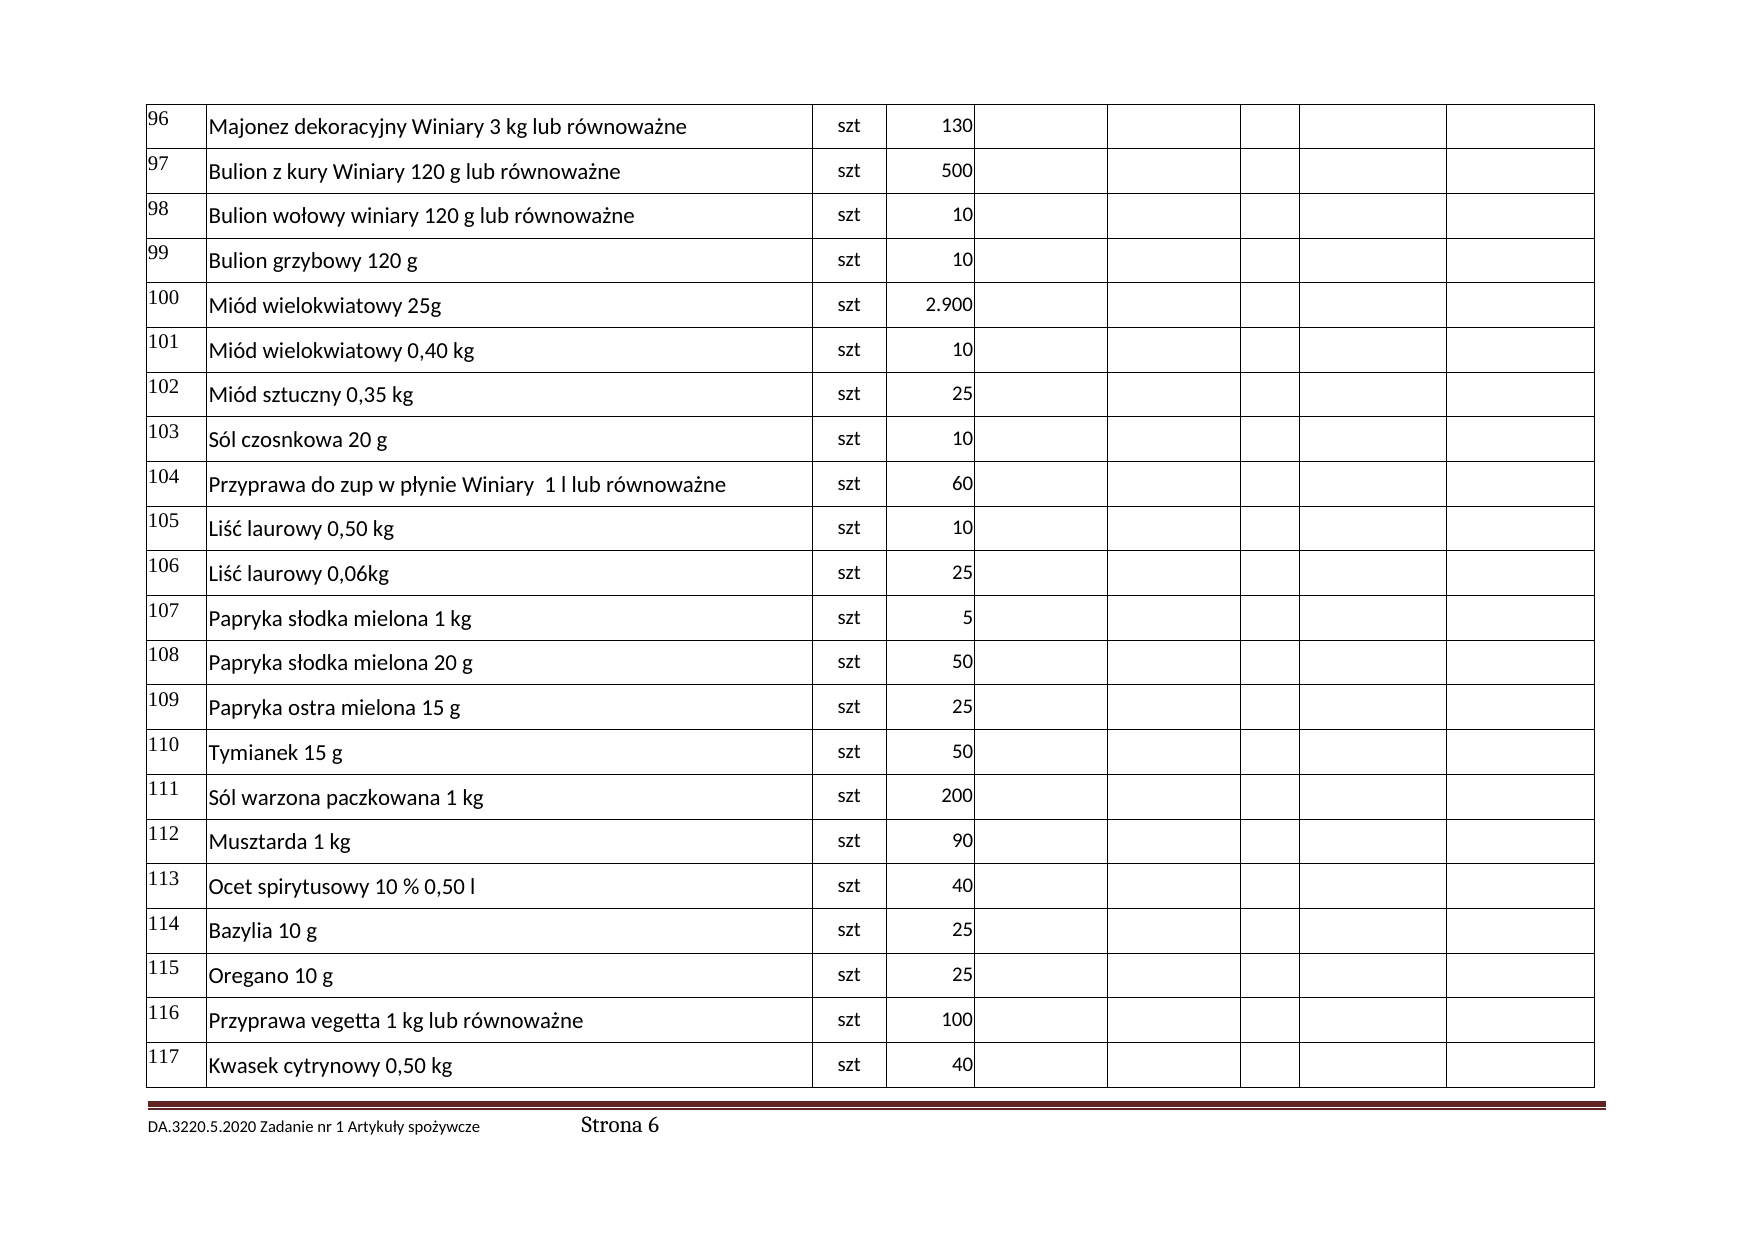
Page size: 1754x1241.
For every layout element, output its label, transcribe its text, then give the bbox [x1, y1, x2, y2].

table_cell 97 [147, 149, 206, 193]
table_cell [1241, 820, 1299, 863]
table_cell szt [813, 462, 886, 506]
table_cell 25 [887, 373, 974, 416]
table_cell [1300, 373, 1446, 416]
table_cell Liść laurowy 0,06kg [207, 551, 812, 595]
table_cell [1241, 328, 1299, 372]
table_cell [1241, 239, 1299, 282]
table_cell 10 [887, 417, 974, 461]
table_cell [1241, 1043, 1299, 1087]
table_cell [975, 775, 1107, 818]
table_cell 25 [887, 685, 974, 729]
table_cell [1300, 775, 1446, 818]
table_cell 60 [887, 462, 974, 506]
table_cell 107 [147, 596, 206, 640]
table_cell Papryka słodka mielona 20 g [207, 641, 812, 684]
table_cell [1108, 551, 1240, 595]
table_cell Oregano 10 g [207, 954, 812, 997]
table_cell Majonez dekoracyjny Winiary 3 kg lub równoważne [207, 105, 812, 148]
table_cell [975, 1043, 1107, 1087]
table_cell 2.900 [887, 283, 974, 327]
table_cell szt [813, 105, 886, 148]
table_cell [1108, 909, 1240, 952]
table_cell Liść laurowy 0,50 kg [207, 507, 812, 550]
table_cell [1447, 730, 1594, 774]
table_cell szt [813, 820, 886, 863]
table_cell 130 [887, 105, 974, 148]
table_cell 108 [147, 641, 206, 684]
table_cell [975, 462, 1107, 506]
table_cell [1108, 462, 1240, 506]
table_cell [1300, 596, 1446, 640]
table_cell [1241, 105, 1299, 148]
table_cell 25 [887, 909, 974, 952]
table_cell szt [813, 417, 886, 461]
table_cell [1300, 685, 1446, 729]
table_cell 10 [887, 328, 974, 372]
table_cell Miód sztuczny 0,35 kg [207, 373, 812, 416]
table_cell Przyprawa do zup w płynie Winiary 1 l lub równoważne [207, 462, 812, 506]
table_cell 90 [887, 820, 974, 863]
table_cell Przyprawa vegetta 1 kg lub równoważne [207, 998, 812, 1042]
table_cell 103 [147, 417, 206, 461]
table_cell 96 [147, 105, 206, 148]
table_cell [1241, 730, 1299, 774]
table_cell 10 [887, 239, 974, 282]
table_cell [975, 954, 1107, 997]
table_cell [975, 596, 1107, 640]
table_cell [1300, 462, 1446, 506]
table_cell 25 [887, 954, 974, 997]
table_cell szt [813, 775, 886, 818]
table_cell [1241, 864, 1299, 908]
table_cell szt [813, 507, 886, 550]
table_cell [1241, 373, 1299, 416]
table_cell 200 [887, 775, 974, 818]
table_cell szt [813, 551, 886, 595]
table_cell [1108, 149, 1240, 193]
table_cell szt [813, 239, 886, 282]
table_cell 25 [887, 551, 974, 595]
table_cell [975, 730, 1107, 774]
table_cell [1447, 551, 1594, 595]
table_cell [975, 820, 1107, 863]
table_cell [975, 105, 1107, 148]
table_cell [1241, 954, 1299, 997]
table_cell 40 [887, 1043, 974, 1087]
table_cell [1241, 462, 1299, 506]
table_cell 99 [147, 239, 206, 282]
table_cell szt [813, 909, 886, 952]
table_cell [975, 239, 1107, 282]
table_cell [1300, 283, 1446, 327]
table_cell Papryka ostra mielona 15 g [207, 685, 812, 729]
table_cell 40 [887, 864, 974, 908]
table_cell [975, 641, 1107, 684]
table_cell [1300, 820, 1446, 863]
table_cell [1241, 551, 1299, 595]
table_cell 50 [887, 730, 974, 774]
table_cell 112 [147, 820, 206, 863]
table_cell Bulion wołowy winiary 120 g lub równoważne [207, 194, 812, 237]
table_cell Papryka słodka mielona 1 kg [207, 596, 812, 640]
table_cell 110 [147, 730, 206, 774]
table_cell [1447, 239, 1594, 282]
table_cell Kwasek cytrynowy 0,50 kg [207, 1043, 812, 1087]
table_cell 111 [147, 775, 206, 818]
table_cell [1447, 596, 1594, 640]
table_cell [1300, 239, 1446, 282]
table_cell Ocet spirytusowy 10 % 0,50 l [207, 864, 812, 908]
table_cell [1447, 462, 1594, 506]
table_cell [1300, 864, 1446, 908]
table_cell 102 [147, 373, 206, 416]
table_cell [975, 685, 1107, 729]
table_cell 113 [147, 864, 206, 908]
table_cell [975, 283, 1107, 327]
table_cell Sól czosnkowa 20 g [207, 417, 812, 461]
table_cell [1447, 909, 1594, 952]
table_cell 116 [147, 998, 206, 1042]
table_cell [1241, 641, 1299, 684]
table_cell [1447, 417, 1594, 461]
table_cell szt [813, 954, 886, 997]
table_cell Bulion z kury Winiary 120 g lub równoważne [207, 149, 812, 193]
table_cell szt [813, 998, 886, 1042]
table_cell [1447, 149, 1594, 193]
table_cell [1447, 283, 1594, 327]
table_cell [1447, 507, 1594, 550]
table_cell [1300, 105, 1446, 148]
table_cell [1447, 864, 1594, 908]
table_cell szt [813, 730, 886, 774]
table_cell [975, 373, 1107, 416]
table_cell Bazylia 10 g [207, 909, 812, 952]
table_cell [1447, 328, 1594, 372]
table_cell [1108, 239, 1240, 282]
table_cell [1447, 954, 1594, 997]
table_cell [1241, 998, 1299, 1042]
table_cell [1300, 998, 1446, 1042]
table_cell szt [813, 373, 886, 416]
table_cell [1241, 194, 1299, 237]
table_cell [1108, 954, 1240, 997]
table_cell Bulion grzybowy 120 g [207, 239, 812, 282]
table_cell szt [813, 194, 886, 237]
table_cell szt [813, 685, 886, 729]
table_cell [1108, 820, 1240, 863]
table_cell 109 [147, 685, 206, 729]
table_cell [975, 328, 1107, 372]
table_cell Tymianek 15 g [207, 730, 812, 774]
table_cell [1241, 596, 1299, 640]
table_cell [1300, 328, 1446, 372]
table_cell [1447, 775, 1594, 818]
table_cell [1447, 998, 1594, 1042]
table_cell [1300, 954, 1446, 997]
table_cell 115 [147, 954, 206, 997]
table_cell [1241, 909, 1299, 952]
table_cell [1108, 641, 1240, 684]
table_cell szt [813, 1043, 886, 1087]
table_cell [1241, 507, 1299, 550]
table_cell [1300, 194, 1446, 237]
table_cell 101 [147, 328, 206, 372]
table_cell [1241, 283, 1299, 327]
table_cell szt [813, 328, 886, 372]
table_cell [1108, 775, 1240, 818]
table_cell Miód wielokwiatowy 25g [207, 283, 812, 327]
table_cell [1447, 820, 1594, 863]
table_cell 10 [887, 507, 974, 550]
table_cell [1108, 373, 1240, 416]
table_cell [1447, 641, 1594, 684]
table_cell [975, 864, 1107, 908]
table_cell 100 [147, 283, 206, 327]
table_cell [1300, 149, 1446, 193]
table_cell [975, 507, 1107, 550]
table_cell 50 [887, 641, 974, 684]
table_cell 10 [887, 194, 974, 237]
table_cell [1447, 685, 1594, 729]
table_cell [1108, 685, 1240, 729]
table_cell [1300, 641, 1446, 684]
table_cell Sól warzona paczkowana 1 kg [207, 775, 812, 818]
table_cell [975, 551, 1107, 595]
table_cell [975, 417, 1107, 461]
table_cell [1447, 105, 1594, 148]
table_cell 100 [887, 998, 974, 1042]
table_cell 98 [147, 194, 206, 237]
table_cell [1241, 685, 1299, 729]
table_cell szt [813, 149, 886, 193]
table_cell [1108, 194, 1240, 237]
table_cell [1300, 417, 1446, 461]
table_cell [975, 149, 1107, 193]
table_cell [1108, 1043, 1240, 1087]
table_cell [1300, 909, 1446, 952]
table_cell szt [813, 596, 886, 640]
table_cell 106 [147, 551, 206, 595]
table_cell [975, 998, 1107, 1042]
table_cell [1108, 283, 1240, 327]
table_cell [1241, 775, 1299, 818]
table_cell szt [813, 283, 886, 327]
table_cell [1447, 1043, 1594, 1087]
table_cell 104 [147, 462, 206, 506]
table_cell [975, 194, 1107, 237]
table_cell [1108, 105, 1240, 148]
table_cell [1108, 998, 1240, 1042]
table_cell 114 [147, 909, 206, 952]
table_cell Musztarda 1 kg [207, 820, 812, 863]
table_cell [1447, 373, 1594, 416]
table_cell [1108, 730, 1240, 774]
table_cell 117 [147, 1043, 206, 1087]
table_cell Miód wielokwiatowy 0,40 kg [207, 328, 812, 372]
table_cell 105 [147, 507, 206, 550]
table_cell [1300, 551, 1446, 595]
table_cell [1241, 149, 1299, 193]
table_cell [1447, 194, 1594, 237]
table_cell [1300, 507, 1446, 550]
table_cell [1300, 1043, 1446, 1087]
table_cell [1108, 507, 1240, 550]
table_cell 500 [887, 149, 974, 193]
table_cell 5 [887, 596, 974, 640]
table_cell [1108, 596, 1240, 640]
table_cell [1108, 417, 1240, 461]
table_cell [1300, 730, 1446, 774]
table_cell [1108, 328, 1240, 372]
table_cell szt [813, 641, 886, 684]
table_cell [975, 909, 1107, 952]
table_cell szt [813, 864, 886, 908]
table_cell [1108, 864, 1240, 908]
table_cell [1241, 417, 1299, 461]
